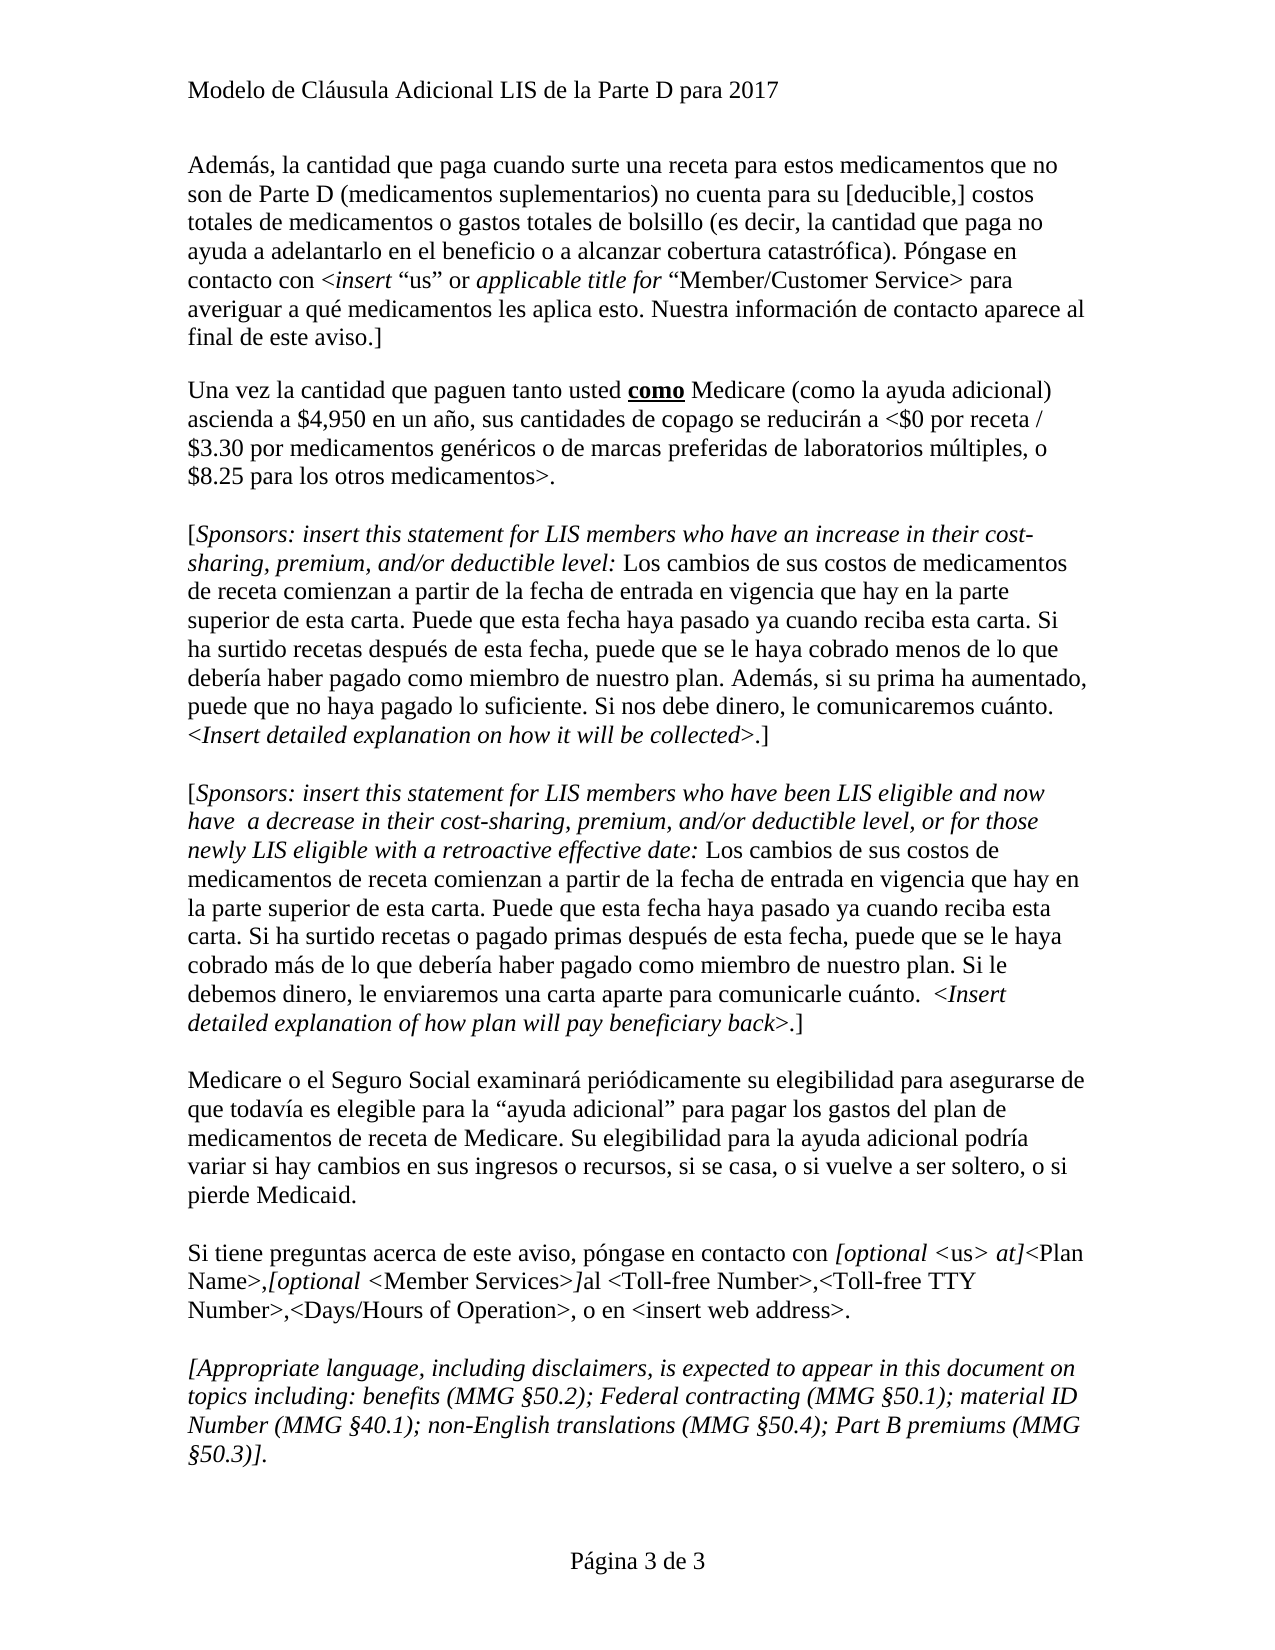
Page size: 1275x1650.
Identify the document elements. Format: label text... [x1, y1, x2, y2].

text [Appropriate language, including disclaimers, is expected to appear in this document on topics including: benefits (MMG §50.2); Federal contracting (MMG §50.1); material ID Number (MMG §40.1); non-English translations (MMG §50.4); Part B premiums (MMG §50.3)]. [187, 1353, 1087, 1468]
text Además, la cantidad que paga cuando surte una receta para estos medicamentos que no son de Parte D (medicamentos suplementarios) no cuenta para su [deducible,] costos totales de medicamentos o gastos totales de bolsillo (es decir, la cantidad que paga no ayuda a adelantarlo en el beneficio o a alcanzar cobertura catastrófica). Póngase en contacto con <insert “us” or applicable title for “Member/Customer Service> para averiguar a qué medicamentos les aplica esto. Nuestra información de contacto aparece al final de este aviso.] [187, 150, 1087, 351]
text Medicare o el Seguro Social examinará periódicamente su elegibilidad para asegurarse de que todavía es elegible para la “ayuda adicional” para pagar los gastos del plan de medicamentos de receta de Medicare. Su elegibilidad para la ayuda adicional podría variar si hay cambios en sus ingresos o recursos, si se casa, o si vuelve a ser soltero, o si pierde Medicaid. [187, 1065, 1087, 1209]
text Si tiene preguntas acerca de este aviso, póngase en contacto con [optional <us> at]<Plan Name>,[optional <Member Services>]al <Toll-free Number>,<Toll-free TTY Number>,<Days/Hours of Operation>, o en <insert web address>. [187, 1238, 1087, 1324]
text [Sponsors: insert this statement for LIS members who have an increase in their cost-sharing, premium, and/or deductible level: Los cambios de sus costos de medicamentos de receta comienzan a partir de la fecha de entrada en vigencia que hay en la parte superior de esta carta. Puede que esta fecha haya pasado ya cuando reciba esta carta. Si ha surtido recetas después de esta fecha, puede que se le haya cobrado menos de lo que debería haber pagado como miembro de nuestro plan. Además, si su prima ha aumentado, puede que no haya pagado lo suficiente. Si nos debe dinero, le comunicaremos cuánto. <Insert detailed explanation on how it will be collected>.] [187, 519, 1087, 749]
text [Sponsors: insert this statement for LIS members who have been LIS eligible and now have a decrease in their cost-sharing, premium, and/or deductible level, or for those newly LIS eligible with a retroactive effective date: Los cambios de sus costos de medicamentos de receta comienzan a partir de la fecha de entrada en vigencia que hay en la parte superior de esta carta. Puede que esta fecha haya pasado ya cuando reciba esta carta. Si ha surtido recetas o pagado primas después de esta fecha, puede que se le haya cobrado más de lo que debería haber pagado como miembro de nuestro plan. Si le debemos dinero, le enviaremos una carta aparte para comunicarle cuánto. <Insert detailed explanation of how plan will pay beneficiary back>.] [187, 778, 1087, 1036]
text Una vez la cantidad que paguen tanto usted como Medicare (como la ayuda adicional) ascienda a $4,950 en un año, sus cantidades de copago se reducirán a <$0 por receta / $3.30 por medicamentos genéricos o de marcas preferidas de laboratorios múltiples, o $8.25 para los otros medicamentos>. [187, 375, 1087, 490]
